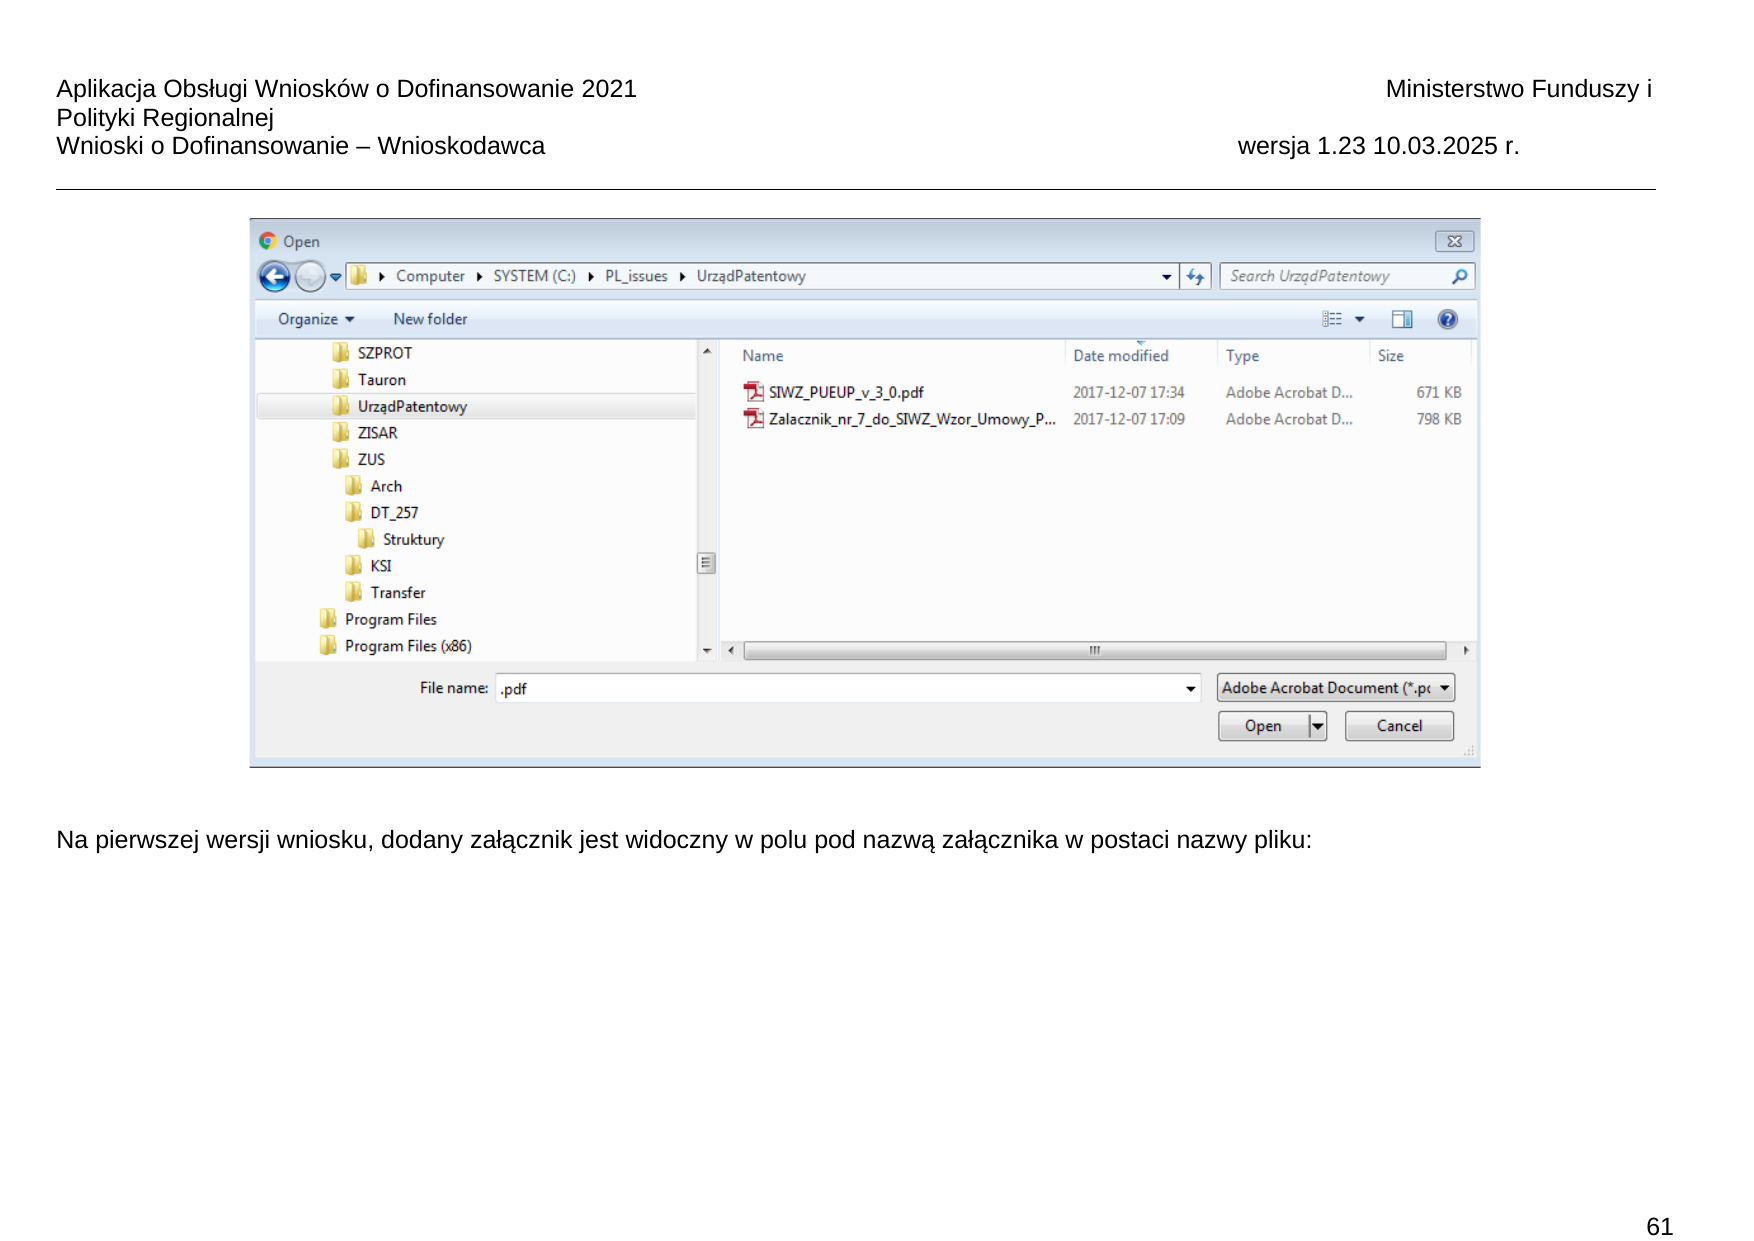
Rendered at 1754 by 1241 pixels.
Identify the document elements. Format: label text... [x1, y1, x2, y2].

text Na pierwszej wersji wniosku, dodany załącznik jest widoczny w polu pod nazwą załącznika w postaci nazwy pliku: [56, 826, 1674, 854]
picture [249, 218, 1481, 768]
